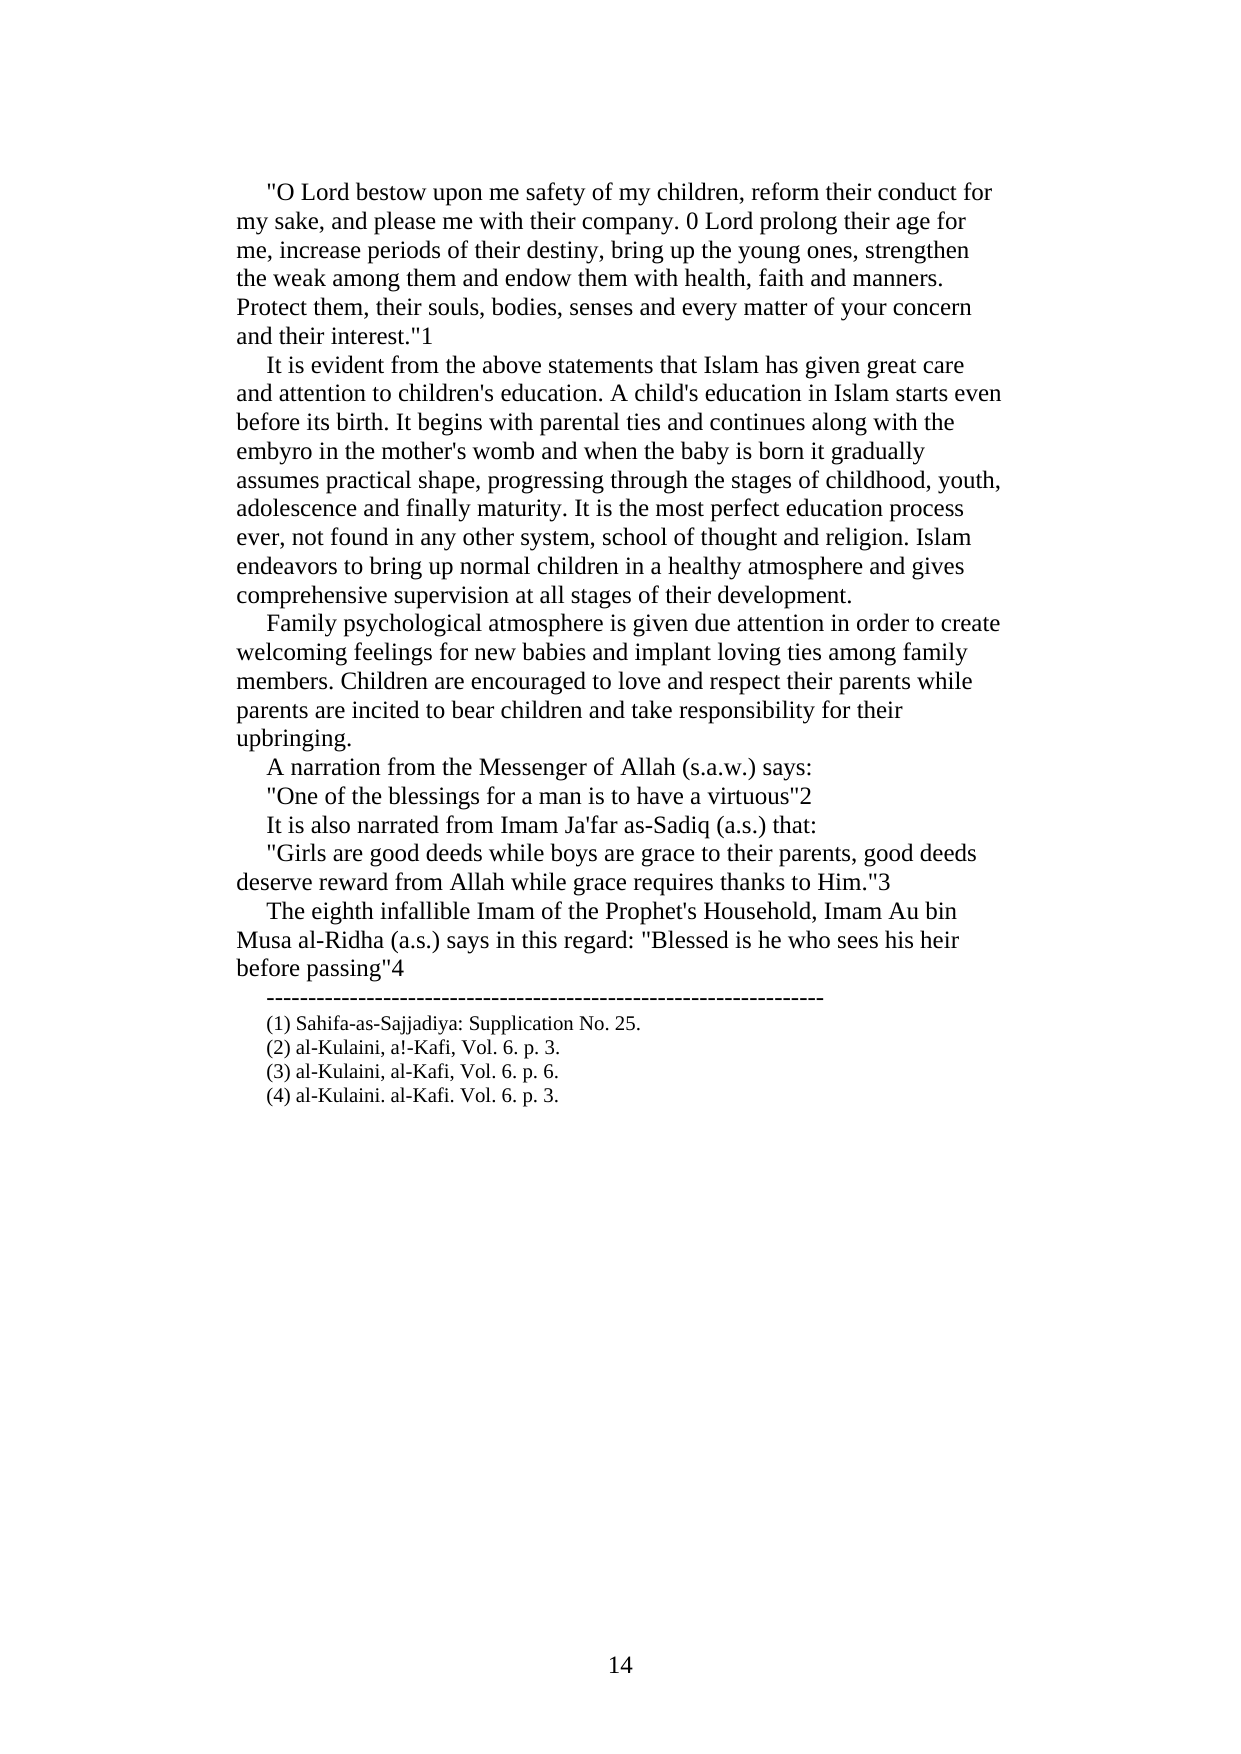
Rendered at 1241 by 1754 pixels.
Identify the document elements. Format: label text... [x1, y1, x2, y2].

text It is also narrated from Imam Ja'far as-Sadiq (a.s.) that: [236, 810, 1004, 838]
text It is evident from the above statements that Islam has given great care and attention to children's education. A child's education in Islam starts even before its birth. It begins with parental ties and continues along with the embyro in the mother's womb and when the baby is born it gradually assumes practical shape, progressing through the stages of childhood, youth, adolescence and finally maturity. It is the most perfect education process ever, not found in any other system, school of thought and religion. Islam endeavors to bring up normal children in a healthy atmosphere and gives comprehensive supervision at all stages of their development. [236, 350, 1004, 608]
text The eighth infallible Imam of the Prophet's Household, Imam Au bin Musa al-Ridha (a.s.) says in this regard: "Blessed is he who sees his heir before passing"4 [236, 896, 1004, 982]
text (2) al-Kulaini, a!-Kafi, Vol. 6. p. 3. [236, 1035, 1004, 1059]
text A narration from the Messenger of Allah (s.a.w.) says: [236, 752, 1004, 781]
text ------------------------------------------------------------------- [236, 982, 1004, 1011]
text "One of the blessings for a man is to have a virtuous"2 [236, 781, 1004, 810]
text "O Lord bestow upon me safety of my children, reform their conduct for my sake, and please me with their company. 0 Lord prolong their age for me, increase periods of their destiny, bring up the young ones, strengthen the weak among them and endow them with health, faith and manners. Protect them, their souls, bodies, senses and every matter of your concern and their interest."1 [236, 177, 1004, 350]
text (1) Sahifa-as-Sajjadiya: Supplication No. 25. [236, 1011, 1004, 1035]
text Family psychological atmosphere is given due attention in order to create welcoming feelings for new babies and implant loving ties among family members. Children are encouraged to love and respect their parents while parents are incited to bear children and take responsibility for their upbringing. [236, 608, 1004, 752]
text (4) al-Kulaini. al-Kafi. Vol. 6. p. 3. [236, 1083, 1004, 1107]
text (3) al-Kulaini, al-Kafi, Vol. 6. p. 6. [236, 1059, 1004, 1083]
text "Girls are good deeds while boys are grace to their parents, good deeds deserve reward from Allah while grace requires thanks to Him."3 [236, 838, 1004, 896]
